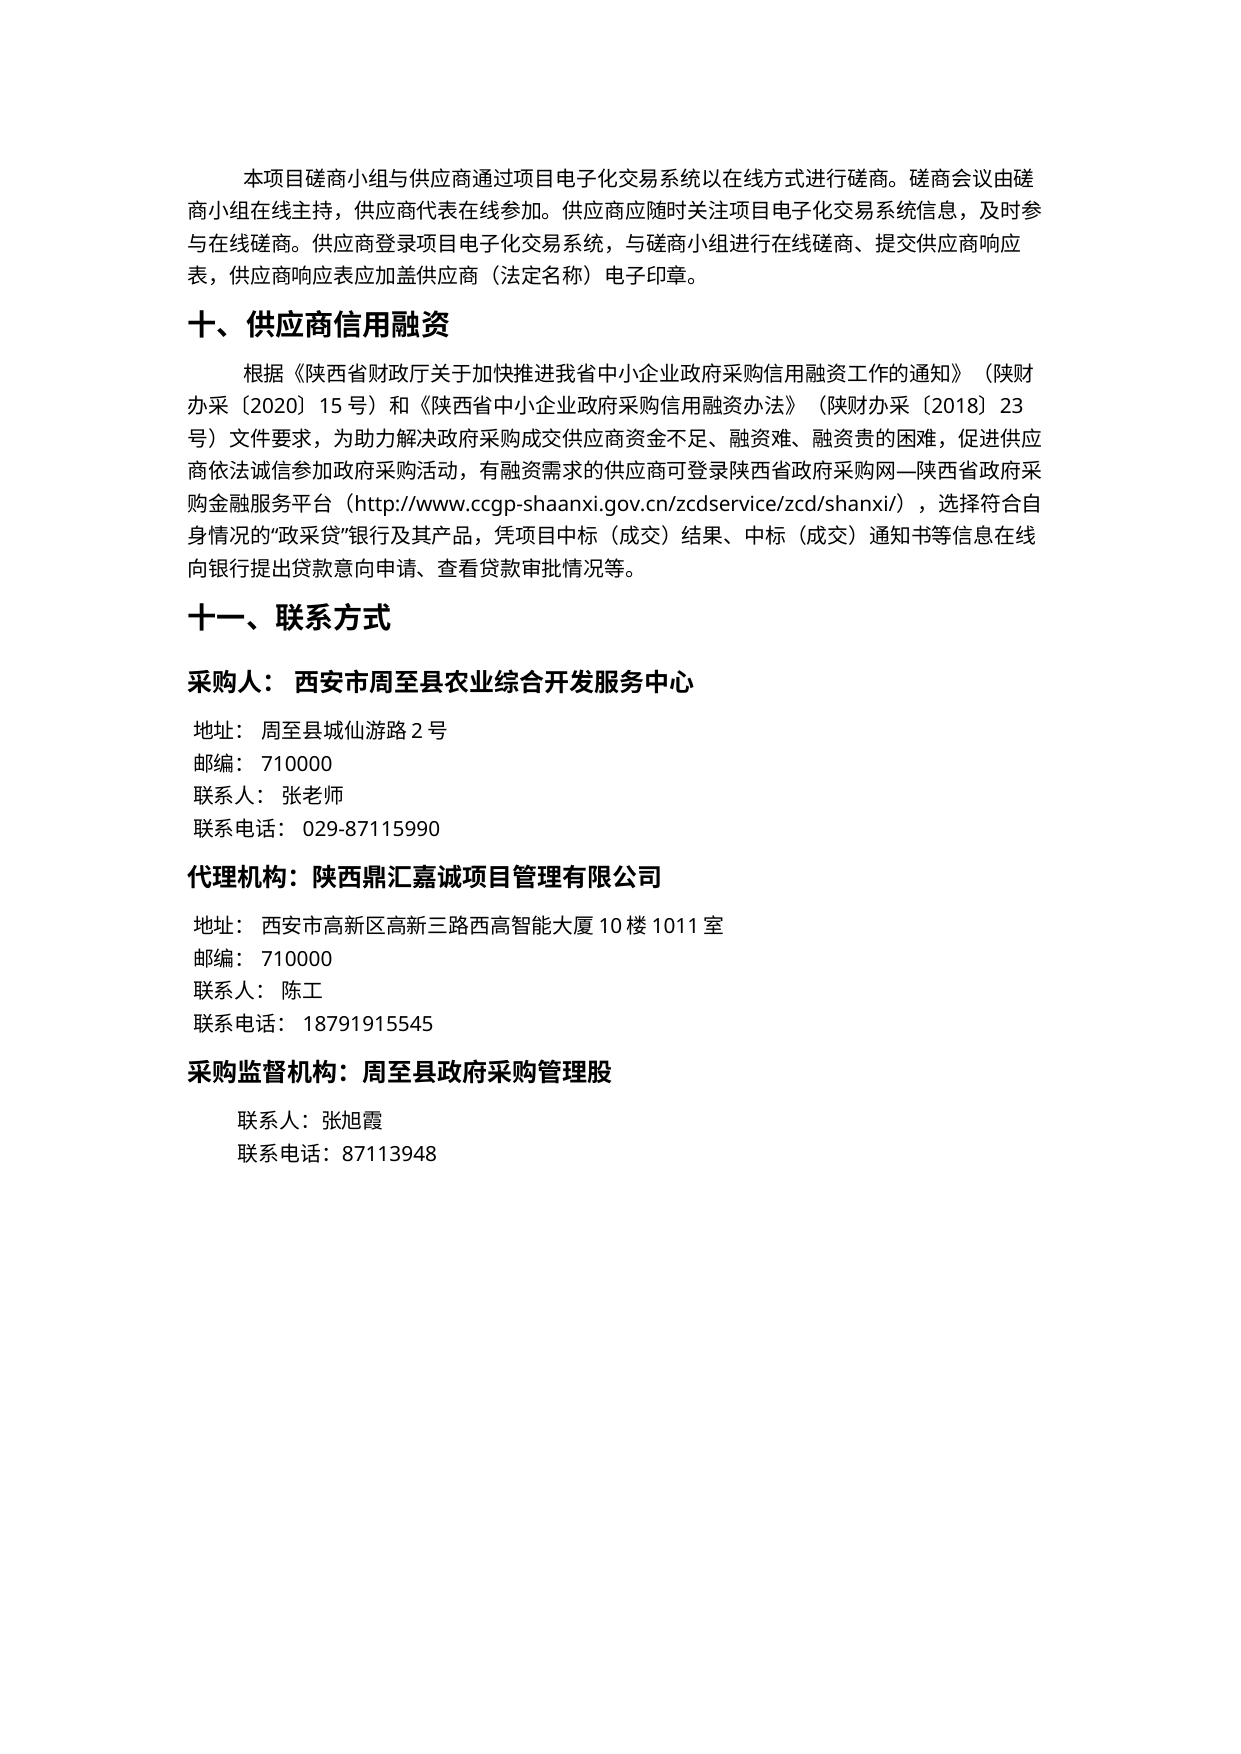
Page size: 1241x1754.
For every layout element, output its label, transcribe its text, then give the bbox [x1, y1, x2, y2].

text 联系人： 张老师 [187, 779, 1053, 812]
text 代理机构：陕西鼎汇嘉诚项目管理有限公司 [187, 844, 1053, 909]
text 十一、联系方式 [187, 584, 1053, 649]
text 本项目磋商小组与供应商通过项目电子化交易系统以在线方式进行磋商。磋商会议由磋商小组在线主持，供应商代表在线参加。供应商应随时关注项目电子化交易系统信息，及时参与在线磋商。供应商登录项目电子化交易系统，与磋商小组进行在线磋商、提交供应商响应表，供应商响应表应加盖供应商（法定名称）电子印章。 [187, 162, 1053, 292]
text 邮编： 710000 [187, 942, 1053, 974]
text 地址： 西安市高新区高新三路西高智能大厦10楼1011室 [187, 909, 1053, 942]
text 采购监督机构：周至县政府采购管理股 [187, 1039, 1053, 1104]
text 十、供应商信用融资 [187, 292, 1053, 357]
text 采购人： 西安市周至县农业综合开发服务中心 [187, 649, 1053, 714]
text 联系电话： 029-87115990 [187, 812, 1053, 844]
text 联系人： 陈工 [187, 974, 1053, 1007]
text 地址： 周至县城仙游路2号 [187, 714, 1053, 747]
text 根据《陕西省财政厅关于加快推进我省中小企业政府采购信用融资工作的通知》（陕财办采〔2020〕15 号）和《陕西省中小企业政府采购信用融资办法》（陕财办采〔2018〕23 号）文件要求，为助力解决政府采购成交供应商资金不足、融资难、融资贵的困难，促进供应商依法诚信参加政府采购活动，有融资需求的供应商可登录陕西省政府采购网—陕西省政府采购金融服务平台（http://www.ccgp-shaanxi.gov.cn/zcdservice/zcd/shanxi/），选择符合自身情况的“政采贷”银行及其产品，凭项目中标（成交）结果、中标（成交）通知书等信息在线向银行提出贷款意向申请、查看贷款审批情况等。 [187, 357, 1053, 584]
text 联系电话：87113948 [187, 1137, 1053, 1169]
text 联系人：张旭霞 [187, 1104, 1053, 1137]
text 联系电话： 18791915545 [187, 1007, 1053, 1039]
text 邮编： 710000 [187, 747, 1053, 779]
